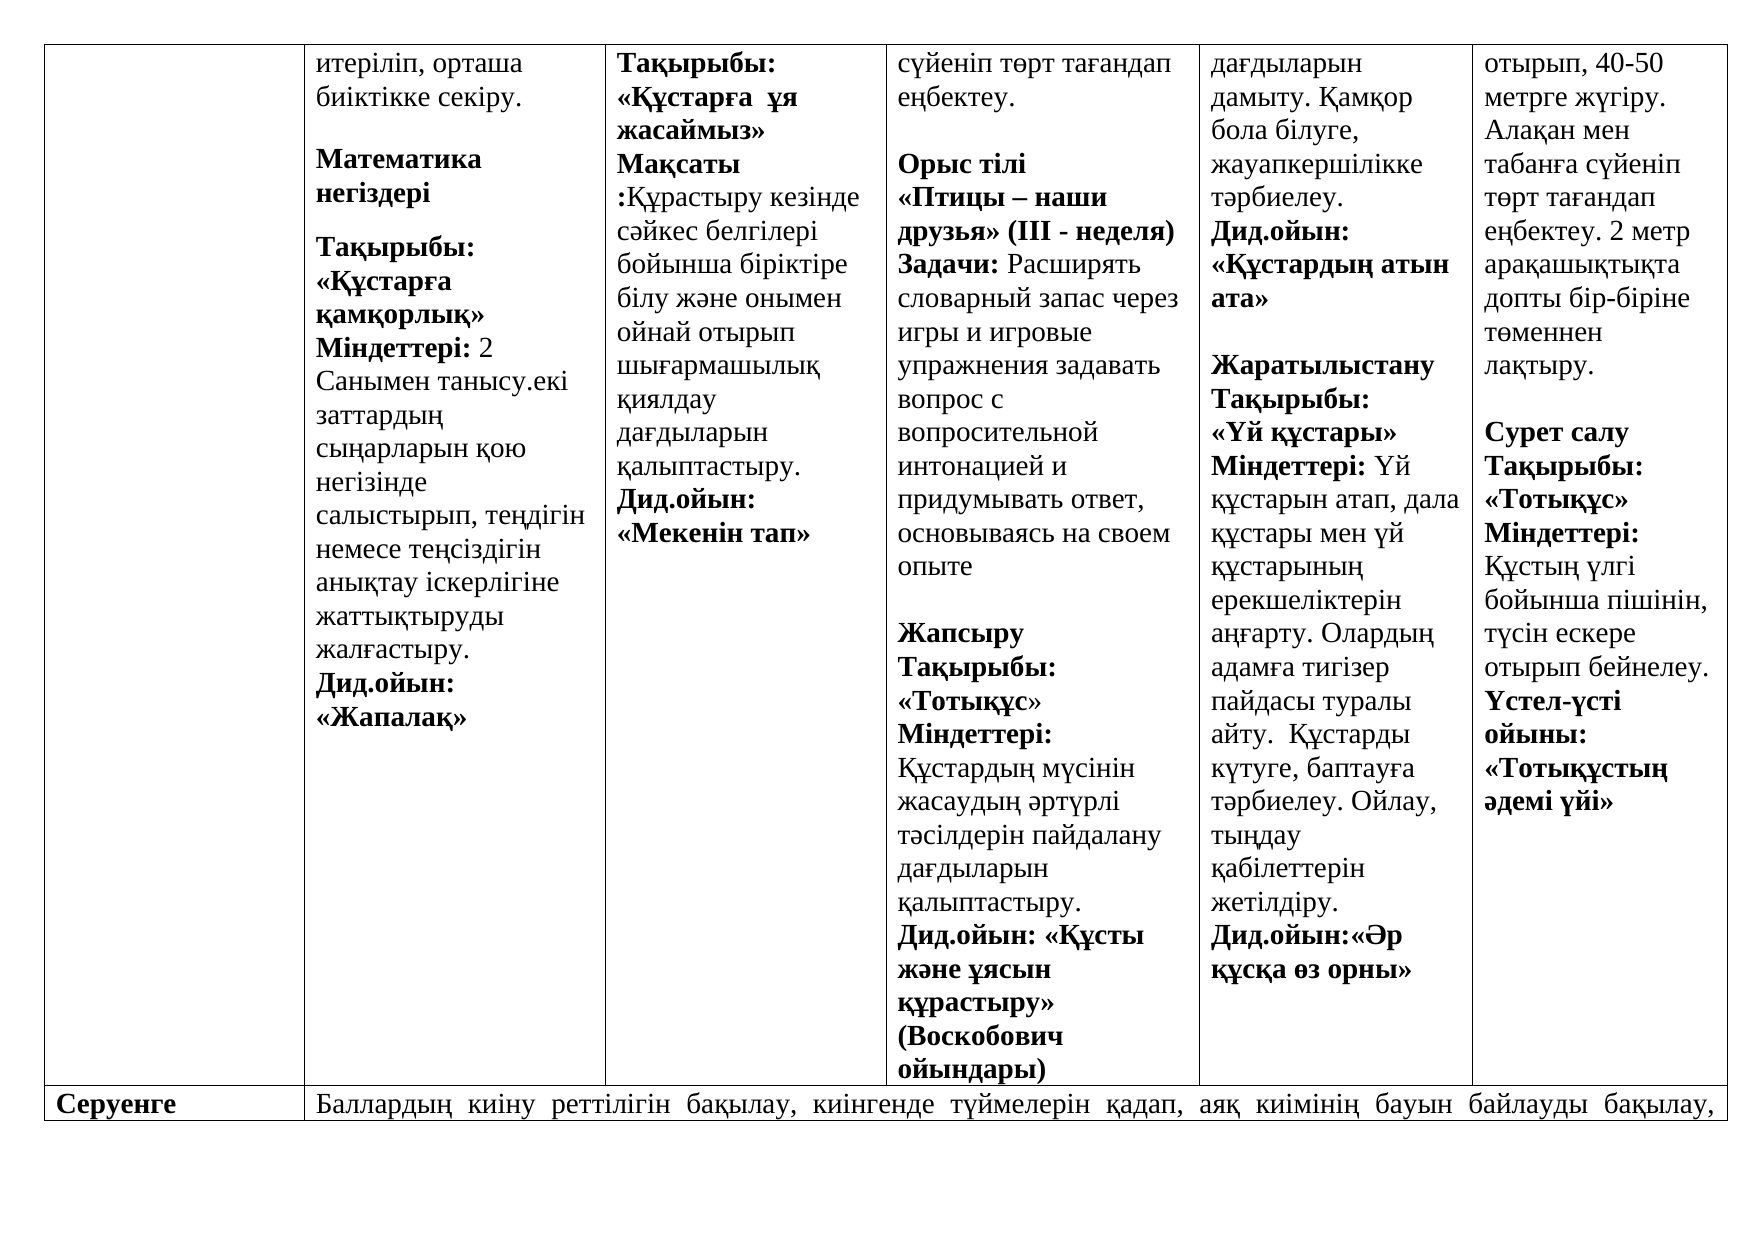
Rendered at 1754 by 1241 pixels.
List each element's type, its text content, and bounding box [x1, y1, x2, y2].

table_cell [887, 45, 1199, 1085]
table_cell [305, 45, 605, 1085]
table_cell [1200, 45, 1472, 1085]
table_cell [1473, 45, 1727, 1085]
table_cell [45, 45, 304, 1085]
table_cell Серуенге дайындық [45, 1086, 304, 1120]
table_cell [305, 1086, 1727, 1120]
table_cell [606, 45, 886, 1085]
